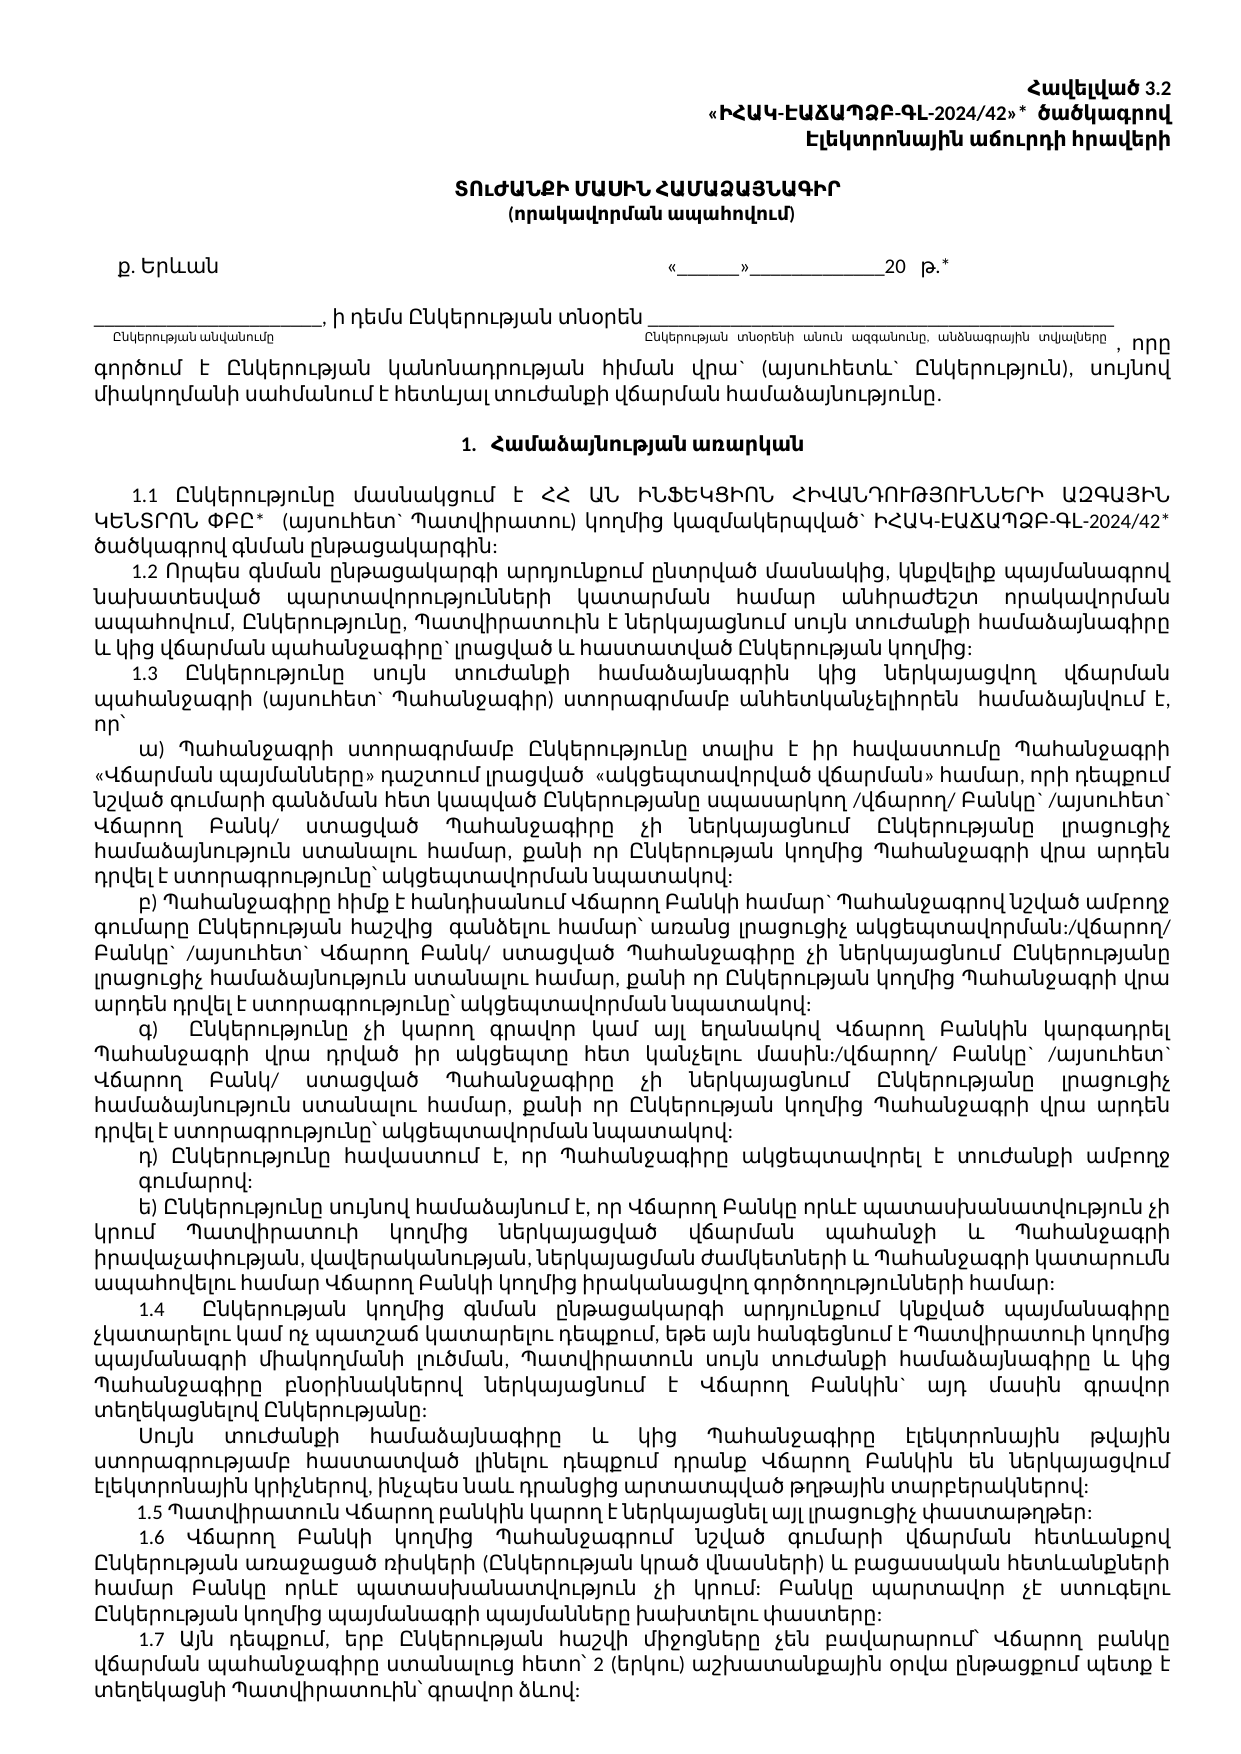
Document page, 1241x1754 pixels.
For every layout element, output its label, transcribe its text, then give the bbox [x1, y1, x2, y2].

text «ԻՀԱԿ-ԷԱՃԱՊՁԲ-ԳԼ-2024/42»* ծածկագրով [94, 100, 1171, 126]
text 1.4 Ընկերության կողմից գնման ընթացակարգի արդյունքում կնքված պայմանագիրը չկատարելու կամ ոչ պատշաճ կատարելու դեպքում, եթե այն հանգեցնում է Պատվիրատուի կողմից պայմանագրի միակողմանի լուծման, Պատվիրատուն սույն տուժանքի համաձայնագիրը և կից Պահանջագիրը բնօրինակներով ներկայացնում է Վճարող Բանկին` այդ մասին գրավոր տեղեկացնելով Ընկերությանը: [94, 1296, 1171, 1423]
text (որակավորման ապահովում) [94, 202, 1171, 225]
text 1.5 Պատվիրատուն Վճարող բանկին կարող է ներկայացնել այլ լրացուցիչ փաստաթղթեր: [94, 1499, 1171, 1524]
text ______________________, ի դեմս Ընկերության տնօրեն _____________________________________________ [94, 304, 1171, 330]
text ա) Պահանջագրի ստորագրմամբ Ընկերությունը տալիս է իր հավաստումը Պահանջագրի «Վճարման պայմանները» դաշտում լրացված «ակցեպտավորված վճարման» համար, որի դեպքում նշված գումարի գանձման հետ կապված Ընկերությանը սպասարկող /վճարող/ Բանկը` /այսուհետ` Վճարող Բանկ/ ստացված Պահանջագիրը չի ներկայացնում Ընկերությանը լրացուցիչ համաձայնություն ստանալու համար, քանի որ Ընկերության կողմից Պահանջագրի վրա արդեն դրվել է ստորագրությունը՝ ակցեպտավորման նպատակով: [94, 737, 1171, 889]
text դ) Ընկերությունը հավաստում է, որ Պահանջագիրը ակցեպտավորել է տուժանքի ամբողջ գումարով: [138, 1143, 1171, 1194]
text 1.7 Այն դեպքում, երբ Ընկերության հաշվի միջոցները չեն բավարարում՝ Վճարող բանկը վճարման պահանջագիրը ստանալուց հետո՝ 2 (երկու) աշխատանքային օրվա ընթացքում պետք է տեղեկացնի Պատվիրատուին՝ գրավոր ձևով: [94, 1626, 1171, 1702]
text 1.2 Որպես գնման ընթացակարգի արդյունքում ընտրված մասնակից, կնքվելիք պայմանագրով նախատեսված պարտավորությունների կատարման համար անհրաժեշտ որակավորման ապահովում, Ընկերությունը, Պատվիրատուին է ներկայացնում սույն տուժանքի համաձայնագիրը և կից վճարման պահանջագիրը` լրացված և հաստատված Ընկերության կողմից: [94, 559, 1171, 660]
text Սույն տուժանքի համաձայնագիրը և կից Պահանջագիրը էլեկտրոնային թվային ստորագրությամբ հաստատված լինելու դեպքում դրանք Վճարող Բանկին են ներկայացվում էլեկտրոնային կրիչներով, ինչպես նաև դրանցից արտատպված թղթային տարբերակներով: [94, 1423, 1171, 1499]
text 1. Համաձայնության առարկան [94, 432, 1171, 457]
text բ) Պահանջագիրը հիմք է հանդիսանում Վճարող Բանկի համար` Պահանջագրով նշված ամբողջ գումարը Ընկերության հաշվից գանձելու համար՝ առանց լրացուցիչ ակցեպտավորման:/վճարող/ Բանկը` /այսուհետ` Վճարող Բանկ/ ստացված Պահանջագիրը չի ներկայացնում Ընկերությանը լրացուցիչ համաձայնություն ստանալու համար, քանի որ Ընկերության կողմից Պահանջագրի վրա արդեն դրվել է ստորագրությունը՝ ակցեպտավորման նպատակով: [94, 889, 1171, 1016]
text ք. Երևան «______»_____________20 թ.* [94, 254, 1171, 279]
text գ) Ընկերությունը չի կարող գրավոր կամ այլ եղանակով Վճարող Բանկին կարգադրել Պահանջագրի վրա դրված իր ակցեպտը հետ կանչելու մասին:/վճարող/ Բանկը` /այսուհետ` Վճարող Բանկ/ ստացված Պահանջագիրը չի ներկայացնում Ընկերությանը լրացուցիչ համաձայնություն ստանալու համար, քանի որ Ընկերության կողմից Պահանջագրի վրա արդեն դրվել է ստորագրությունը՝ ակցեպտավորման նպատակով: [94, 1016, 1171, 1143]
text Էլեկտրոնային աճուրդի հրավերի [94, 126, 1171, 151]
text 1.3 Ընկերությունը սույն տուժանքի համաձայնագրին կից ներկայացվող վճարման պահանջագրի (այսուհետ` Պահանջագիր) ստորագրմամբ անհետկանչելիորեն համաձայնվում է, որ՝ [94, 660, 1171, 737]
text 1.6 Վճարող Բանկի կողմից Պահանջագրում նշված գումարի վճարման հետևանքով Ընկերության առաջացած ռիսկերի (Ընկերության կրած վնասների) և բացասական հետևանքների համար Բանկը որևէ պատասխանատվություն չի կրում: Բանկը պարտավոր չէ ստուգելու Ընկերության կողմից պայմանագրի պայմանները խախտելու փաստերը: [94, 1524, 1171, 1626]
text 1.1 Ընկերությունը մասնակցում է ՀՀ ԱՆ ԻՆՖԵԿՑԻՈՆ ՀԻՎԱՆԴՈՒԹՅՈՒՆՆԵՐԻ ԱԶԳԱՅԻՆ ԿԵՆՏՐՈՆ ՓԲԸ* (այսուհետ` Պատվիրատու) կողմից կազմակերպված` ԻՀԱԿ-ԷԱՃԱՊՁԲ-ԳԼ-2024/42* ծածկագրով գնման ընթացակարգին: [94, 482, 1171, 559]
text ՏՈւԺԱՆՔԻ ՄԱՍԻՆ ՀԱՄԱՁԱՅՆԱԳԻՐ [94, 177, 1171, 202]
text Հավելված 3.2 [94, 75, 1171, 100]
text Ընկերության անվանումը Ընկերության տնօրենի անուն ազգանունը, անձնագրային տվյալները , որը գործում է Ընկերության կանոնադրության հիման վրա` (այսուհետև` Ընկերություն), սույնով միակողմանի սահմանում է հետևյալ տուժանքի վճարման համաձայնությունը. [94, 330, 1171, 406]
text ե) Ընկերությունը սույնով համաձայնում է, որ Վճարող Բանկը որևէ պատասխանատվություն չի կրում Պատվիրատուի կողմից ներկայացված վճարման պահանջի և Պահանջագրի իրավաչափության, վավերականության, ներկայացման ժամկետների և Պահանջագրի կատարումն ապահովելու համար Վճարող Բանկի կողմից իրականացվող գործողությունների համար: [94, 1194, 1171, 1296]
